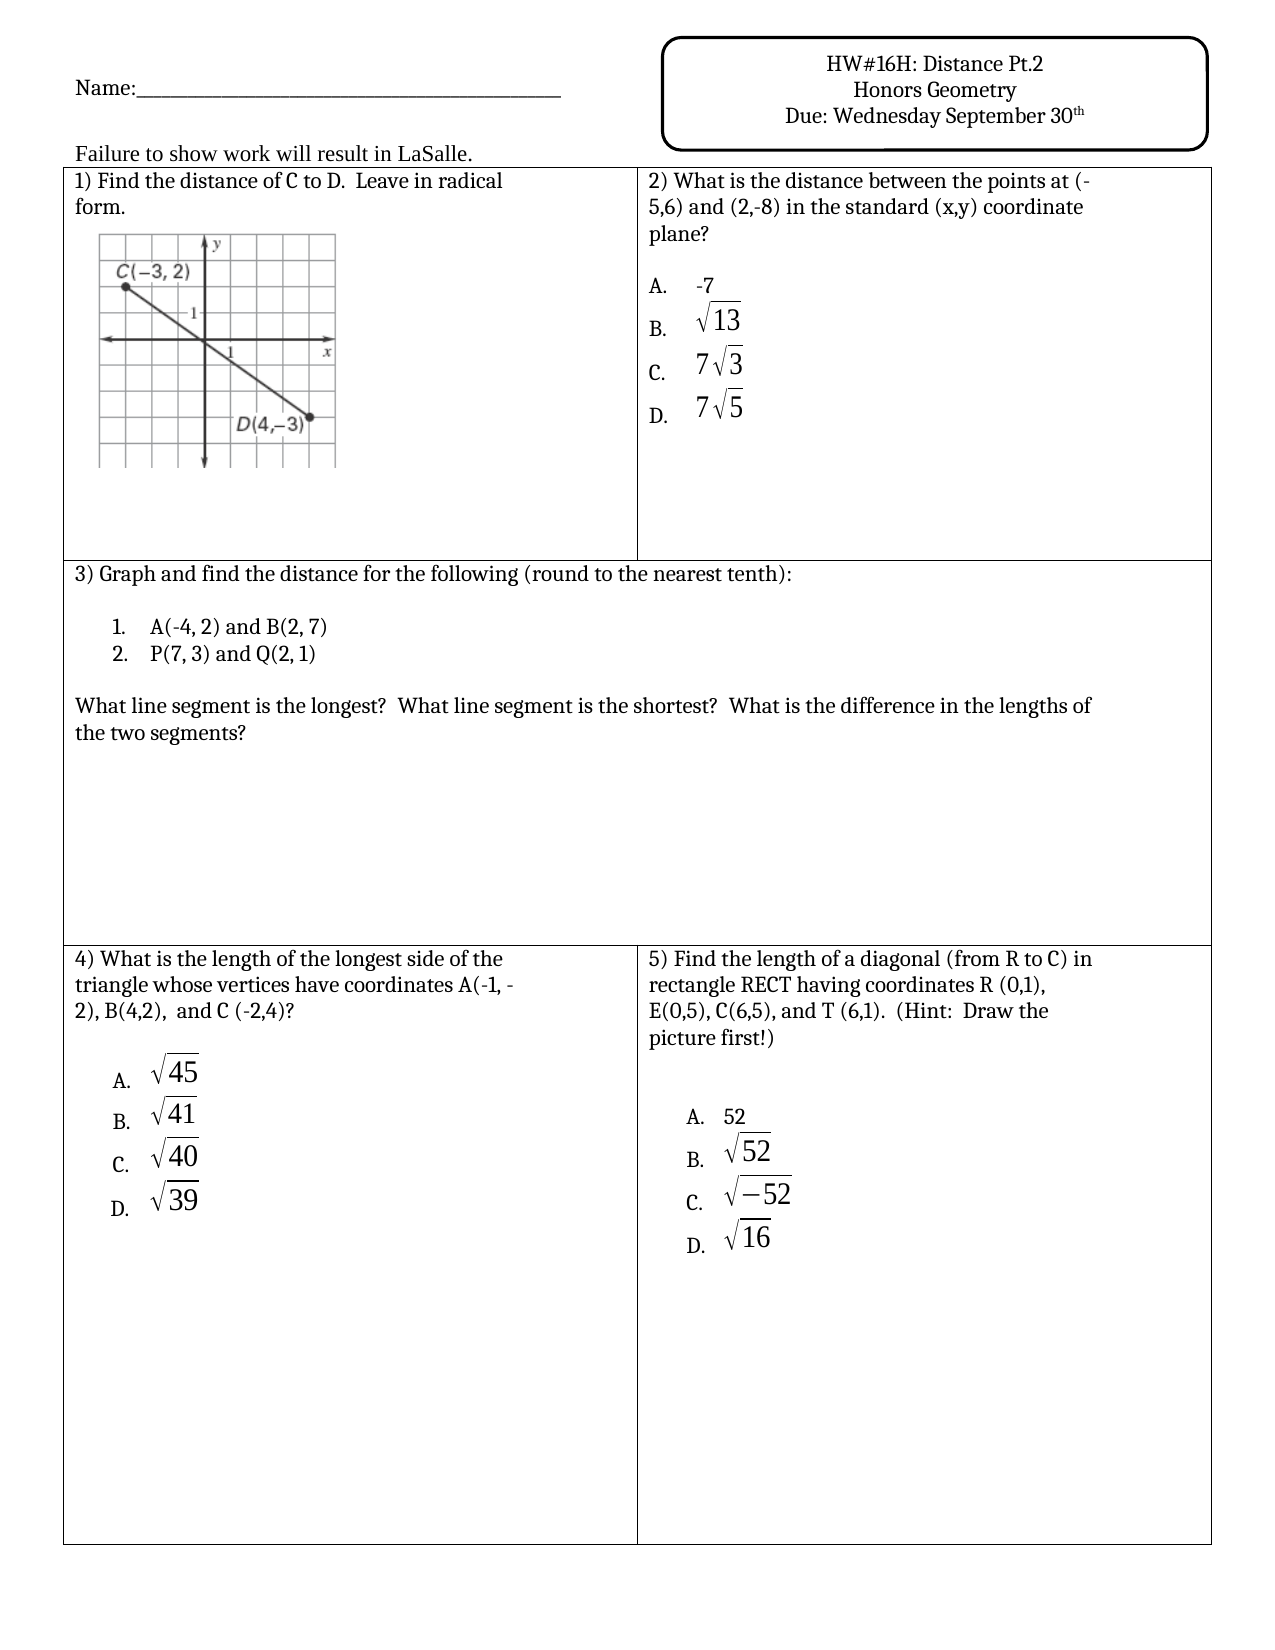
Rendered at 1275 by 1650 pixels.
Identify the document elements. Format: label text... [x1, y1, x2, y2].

table_cell 3) Graph and find the distance for the following (round to the nearest tenth): A(-4, 2) and B(2, 7) P(7, 3) and Q(2, 1) What line segment is the longest? What line segment is the shortest? What is the difference in the lengths of the two segments? [64, 561, 1211, 944]
table_header 2) What is the distance between the points at (-5,6) and (2,-8) in the standard (x,y) coordinate plane? -7 [638, 168, 1211, 560]
table_cell 4) What is the length of the longest side of the triangle whose vertices have coordinates A(-1, -2), B(4,2), and C (-2,4)? D. [64, 946, 637, 1543]
text Failure to show work will result in LaSalle. [75, 140, 1200, 167]
table_header 1) Find the distance of C to D. Leave in radical form. [64, 168, 637, 560]
text Name:__________________________________________________ [75, 75, 660, 101]
picture [96, 230, 338, 468]
table_cell 5) Find the length of a diagonal (from R to C) in rectangle RECT having coordinates R (0,1), E(0,5), C(6,5), and T (6,1). (Hint: Draw the picture first!) 52 [638, 946, 1211, 1543]
